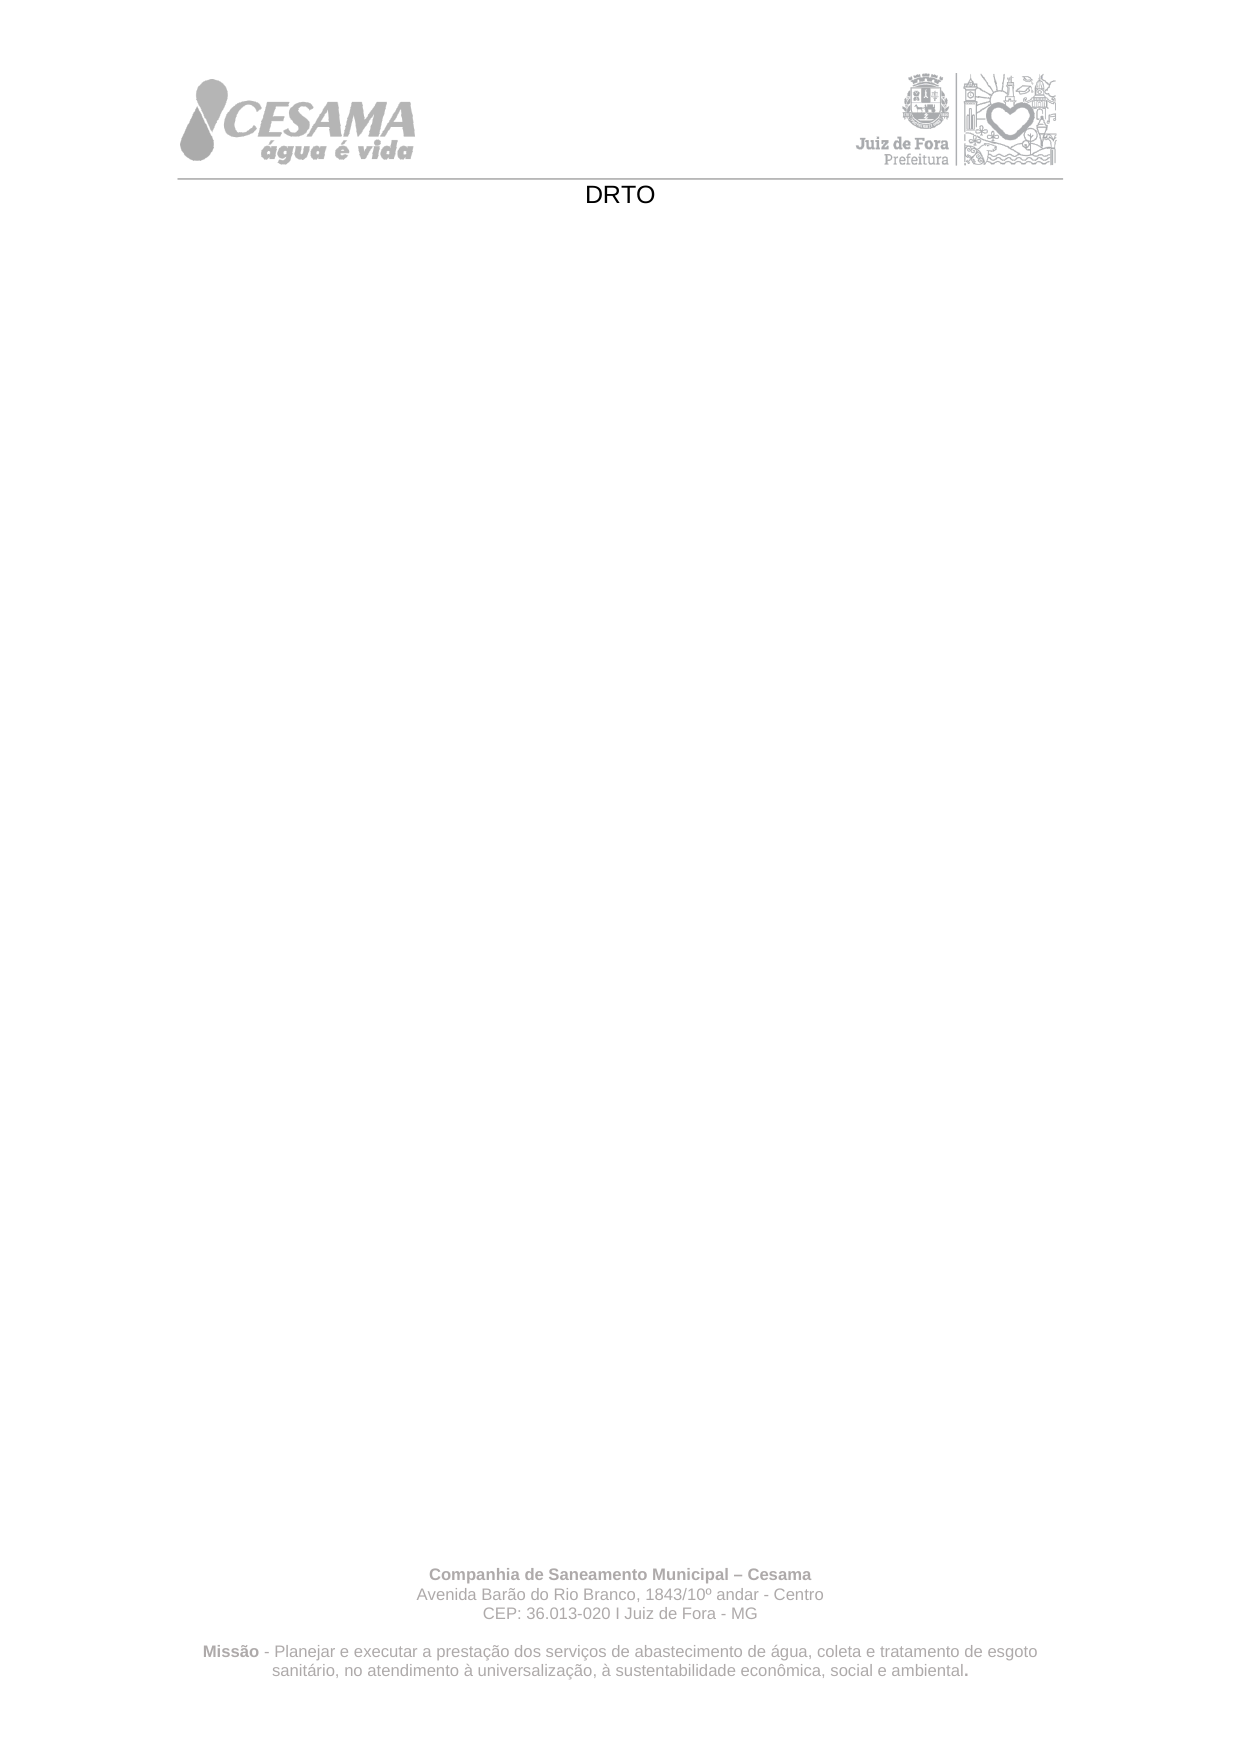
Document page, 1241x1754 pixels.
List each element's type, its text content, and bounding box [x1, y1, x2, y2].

picture [177, 73, 1064, 180]
text DRTO [177, 180, 1063, 209]
